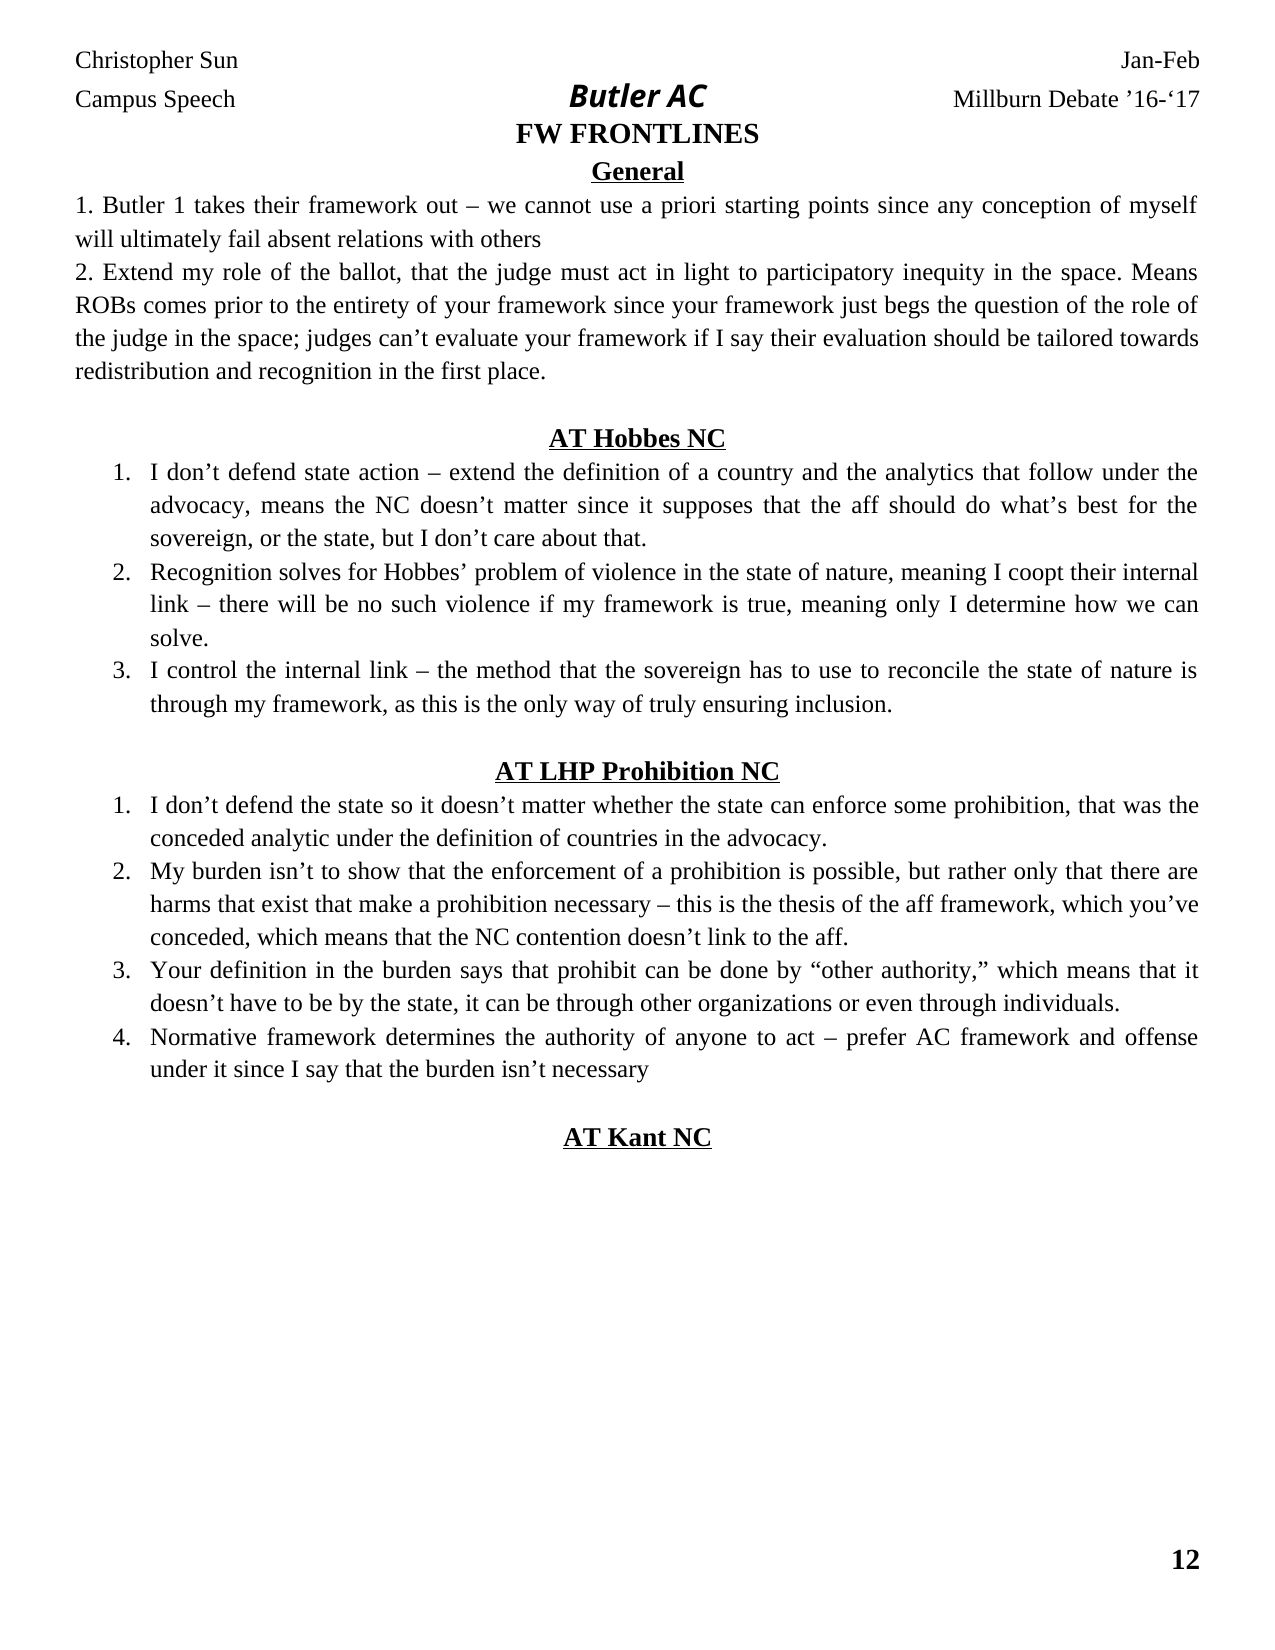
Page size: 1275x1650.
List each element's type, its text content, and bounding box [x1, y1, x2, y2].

text 2. Extend my role of the ballot, that the judge must act in light to participatory inequity in the space. Means ROBs comes prior to the entirety of your framework since your framework just begs the question of the role of the judge in the space; judges can’t evaluate your framework if I say their evaluation should be tailored towards redistribution and recognition in the first place. [75, 257, 1200, 384]
list My burden isn’t to show that the enforcement of a prohibition is possible, but rather only that there are harms that exist that make a prohibition necessary – this is the thesis of the aff framework, which you’ve conceded, which means that the NC contention doesn’t link to the aff. [112, 856, 1200, 951]
list Your definition in the burden says that prohibit can be done by “other authority,” which means that it doesn’t have to be by the state, it can be through other organizations or even through individuals. [112, 956, 1200, 1017]
list I don’t defend the state so it doesn’t matter whether the state can enforce some prohibition, that was the conceded analytic under the definition of countries in the advocacy. [112, 790, 1200, 852]
text 1. Butler 1 takes their framework out – we cannot use a priori starting points since any conception of myself will ultimately fail absent relations with others [75, 191, 1200, 252]
subtitle AT LHP Prohibition NC [75, 755, 1200, 786]
list I don’t defend state action – extend the definition of a country and the analytics that follow under the advocacy, means the NC doesn’t matter since it supposes that the aff should do what’s best for the sovereign, or the state, but I don’t care about that. [112, 457, 1200, 552]
subtitle AT Kant NC [75, 1121, 1200, 1152]
subtitle FW Frontlines [75, 116, 1200, 150]
subtitle AT Hobbes NC [75, 422, 1200, 453]
subtitle General [75, 155, 1200, 186]
list I control the internal link – the method that the sovereign has to use to reconcile the state of nature is through my framework, as this is the only way of truly ensuring inclusion. [112, 656, 1200, 717]
list Recognition solves for Hobbes’ problem of violence in the state of nature, meaning I coopt their internal link – there will be no such violence if my framework is true, meaning only I determine how we can solve. [112, 557, 1200, 651]
list Normative framework determines the authority of anyone to act – prefer AC framework and offense under it since I say that the burden isn’t necessary [112, 1022, 1200, 1083]
